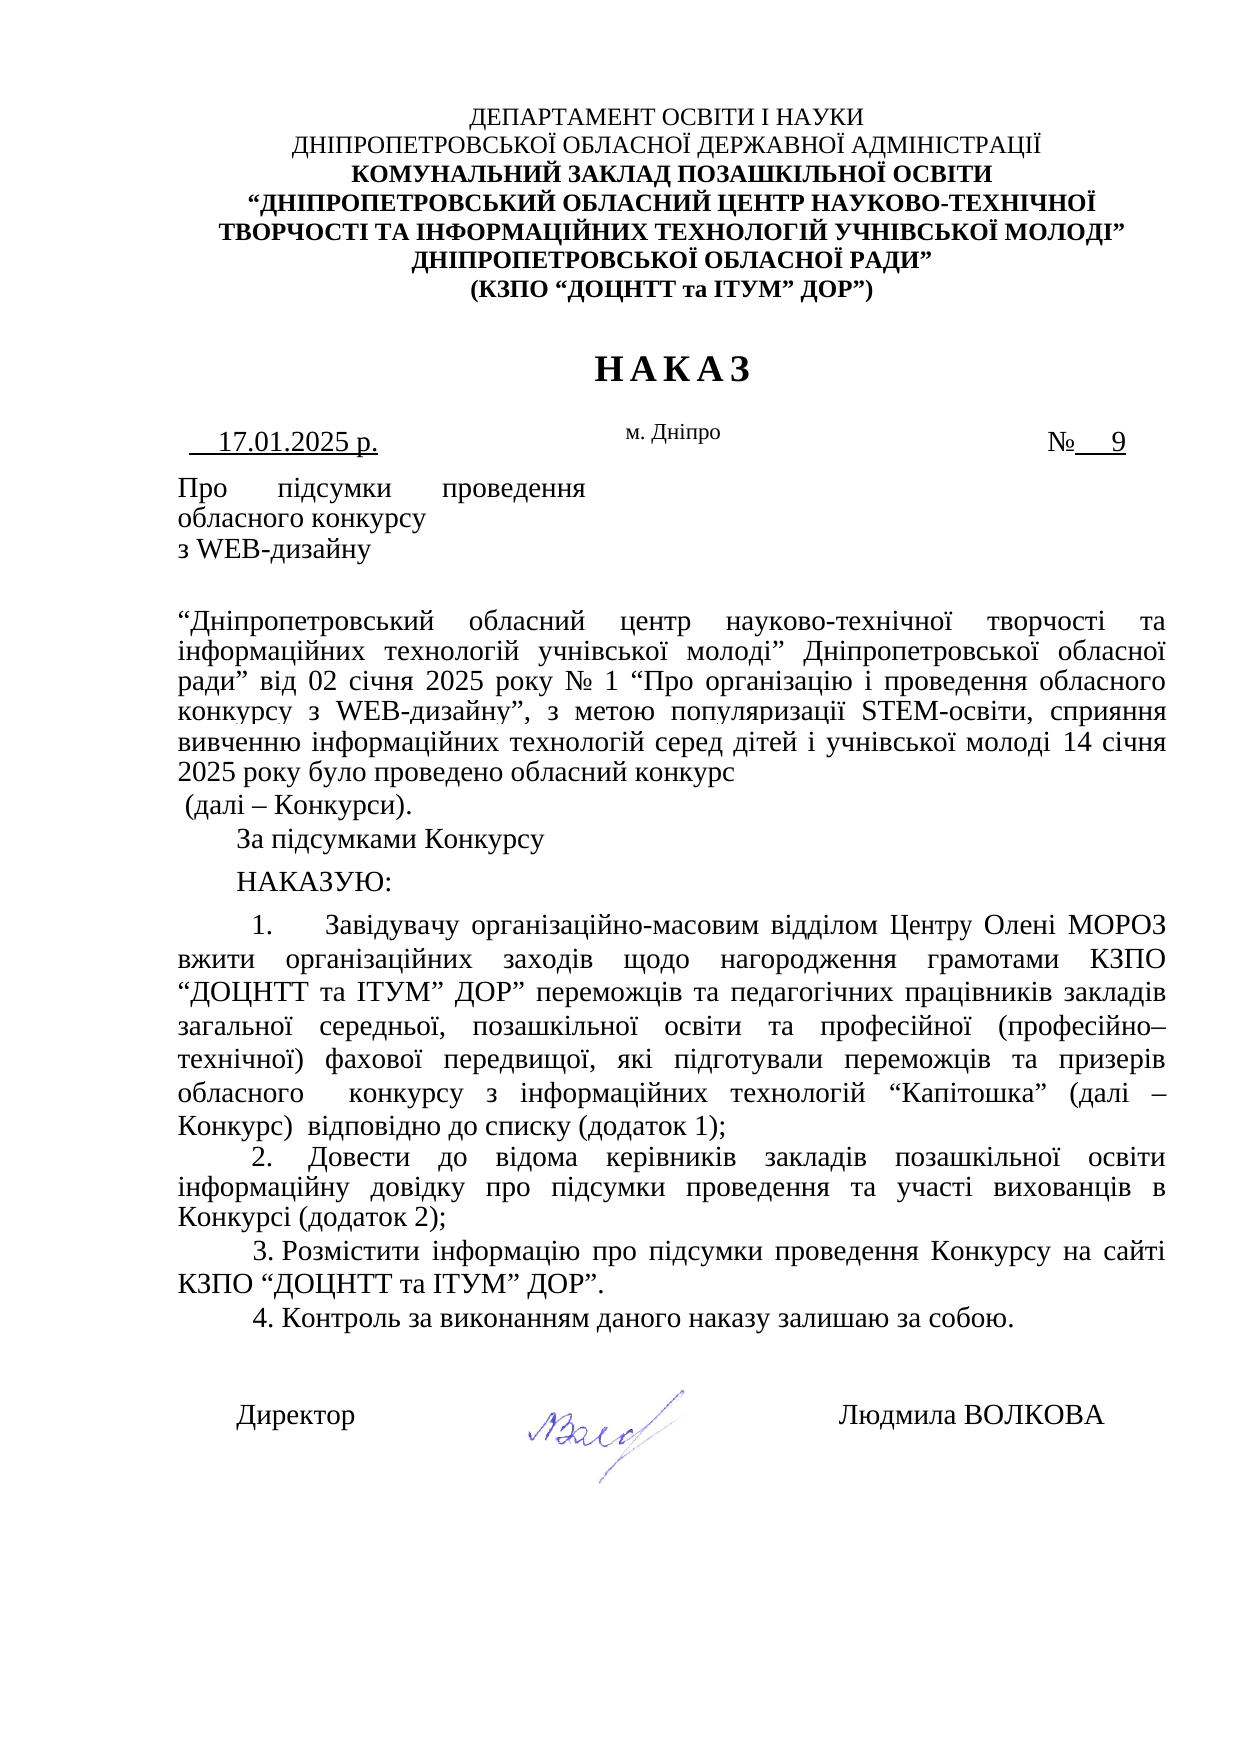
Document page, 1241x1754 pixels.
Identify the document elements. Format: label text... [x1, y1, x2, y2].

list Завідувачу організаційно-масовим відділом Центру Олені МОРОЗ вжити організаційних заходів щодо нагородження грамотами КЗПО “ДОЦНТТ та ІТУМ” ДОР” переможців та педагогічних працівників закладів загальної середньої, позашкільної освіти та професійної (професійно–технічної) фахової передвищої, які підготували переможців та призерів обласного конкурсу з інформаційних технологій “Капітошка” (далі – Конкурс) відповідно до списку (додаток 1); [177, 907, 1167, 1142]
text “Дніпропетровський обласний центр науково-технічної творчості та інформаційних технологій учнівської молоді” Дніпропетровської обласної ради” від 02 січня 2025 року № 1 “Про організацію і проведення обласного конкурсу з WEB-дизайну”, з метою популяризації STEM-освіти, сприяння вивченню інформаційних технологій серед дітей і учнівської молоді 14 січня 2025 року було проведено обласний конкурс [177, 727, 1167, 787]
table_header Про підсумки проведення обласного конкурсу з WEB-дизайну [166, 474, 597, 573]
text 2. Довести до відома керівників закладів позашкільної освіти інформаційну довідку про підсумки проведення та участі вихованців в Конкурсі (додаток 2); [177, 1142, 1167, 1233]
text “ДНІПРОПЕТРОВСЬКИЙ ОБЛАСНИЙ ЦЕНТР НАУКОВО-ТЕХНІЧНОЇ ТВОРЧОСТІ ТА ІНФОРМАЦІЙНИХ ТЕХНОЛОГІЙ УЧНІВСЬКОЇ МОЛОДІ” ДНІПРОПЕТРОВСЬКОЇ ОБЛАСНОЇ РАДИ” [177, 188, 1167, 274]
text Керуючись наказом комунального закладу позашкільної освіти [177, 474, 1167, 606]
subtitle ДНІПРОПЕТРОВСЬКОЇ ОБЛАСНОЇ ДЕРЖАВНОЇ АДМІНІСТРАЦІЇ [177, 131, 1156, 159]
table_header 17.01.2025 р. [177, 418, 547, 464]
text 3. Розмістити інформацію про підсумки проведення Конкурсу на сайті КЗПО “ДОЦНТТ та ІТУМ” ДОР”. [177, 1233, 1167, 1300]
text “Дніпропетровський обласний центр науково-технічної творчості та інформаційних технологій учнівської молоді” Дніпропетровської обласної ради” від 02 січня 2025 року № 1 “Про організацію і проведення обласного конкурсу з WEB-дизайну”, з метою популяризації STEM-освіти, сприяння вивченню інформаційних технологій серед дітей і учнівської молоді 14 січня 2025 року було проведено обласний конкурс [177, 606, 1167, 724]
text Директор Людмила ВОЛКОВА [177, 1400, 516, 1430]
text Директор Людмила ВОЛКОВА [703, 1400, 1167, 1430]
text КОМУНАЛЬНИЙ ЗАКЛАД ПОЗАШКІЛЬНОЇ ОСВІТИ [177, 159, 1167, 188]
table_header № 9 [799, 418, 1137, 464]
text (далі – Конкурси). [177, 787, 1167, 821]
text (КЗПО “ДОЦНТТ та ІТУМ” ДОР”) [177, 274, 1167, 303]
text 4. Контроль за виконанням даного наказу залишаю за собою. [177, 1300, 1167, 1333]
subtitle ДЕПАРТАМЕНТ ОСВІТИ І НАУКИ [177, 102, 1156, 131]
table_header м. Дніпро [547, 418, 799, 464]
text За підсумками Конкурсу [177, 821, 1167, 854]
picture [516, 1372, 703, 1488]
text НАКАЗУЮ: [177, 864, 1167, 898]
text НАКАЗ [177, 346, 1167, 389]
